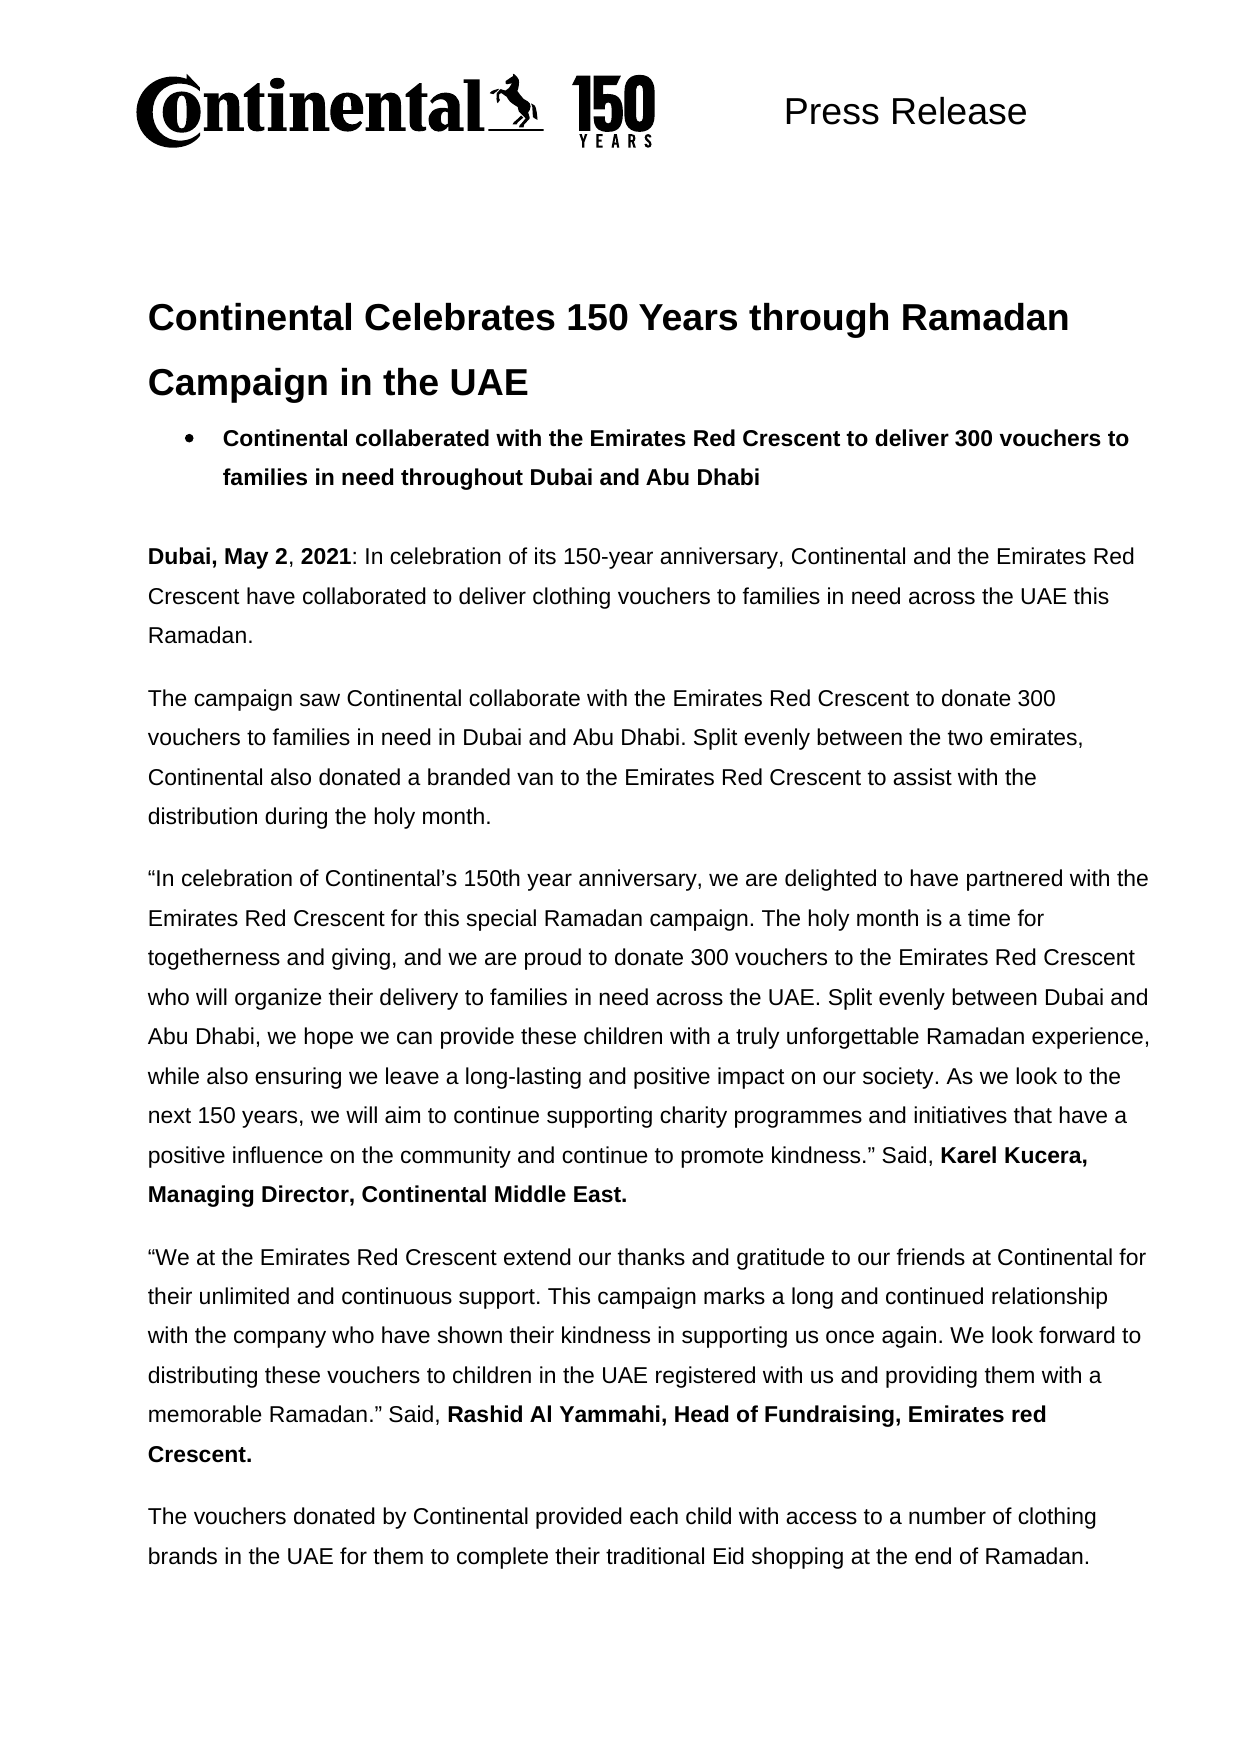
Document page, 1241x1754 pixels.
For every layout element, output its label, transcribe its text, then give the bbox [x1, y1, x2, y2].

text Continental Celebrates 150 Years through Ramadan Campaign in the UAE [148, 295, 1152, 403]
text “We at the Emirates Red Crescent extend our thanks and gratitude to our friends at Continental for their unlimited and continuous support. This campaign marks a long and continued relationship with the company who have shown their kindness in supporting us once again. We look forward to distributing these vouchers to children in the UAE registered with us and providing them with a memorable Ramadan.” Said, Rashid Al Yammahi, Head of Fundraising, Emirates red Crescent. [148, 1243, 1152, 1467]
text Dubai, May 2, 2021: In celebration of its 150-year anniversary, Continental and the Emirates Red Crescent have collaborated to deliver clothing vouchers to families in need across the UAE this Ramadan. [148, 543, 1152, 648]
list Continental collaberated with the Emirates Red Crescent to deliver 300 vouchers to families in need throughout Dubai and Abu Dhabi [185, 425, 1152, 491]
text The vouchers donated by Continental provided each child with access to a number of clothing brands in the UAE for them to complete their traditional Eid shopping at the end of Ramadan. [148, 1503, 1152, 1569]
text Press Release [784, 88, 1093, 133]
text The campaign saw Continental collaborate with the Emirates Red Crescent to donate 300 vouchers to families in need in Dubai and Abu Dhabi. Split evenly between the two emirates, Continental also donated a branded van to the Emirates Red Crescent to assist with the distribution during the holy month. [148, 684, 1152, 829]
text “In celebration of Continental’s 150th year anniversary, we are delighted to have partnered with the Emirates Red Crescent for this special Ramadan campaign. The holy month is a time for togetherness and giving, and we are proud to donate 300 vouchers to the Emirates Red Crescent who will organize their delivery to families in need across the UAE. Split evenly between Dubai and Abu Dhabi, we hope we can provide these children with a truly unforgettable Ramadan experience, while also ensuring we leave a long-lasting and positive impact on our society. As we look to the next 150 years, we will aim to continue supporting charity programmes and initiatives that have a positive influence on the community and continue to promote kindness.” Said, Karel Kucera, Managing Director, Continental Middle East. [148, 865, 1152, 1207]
